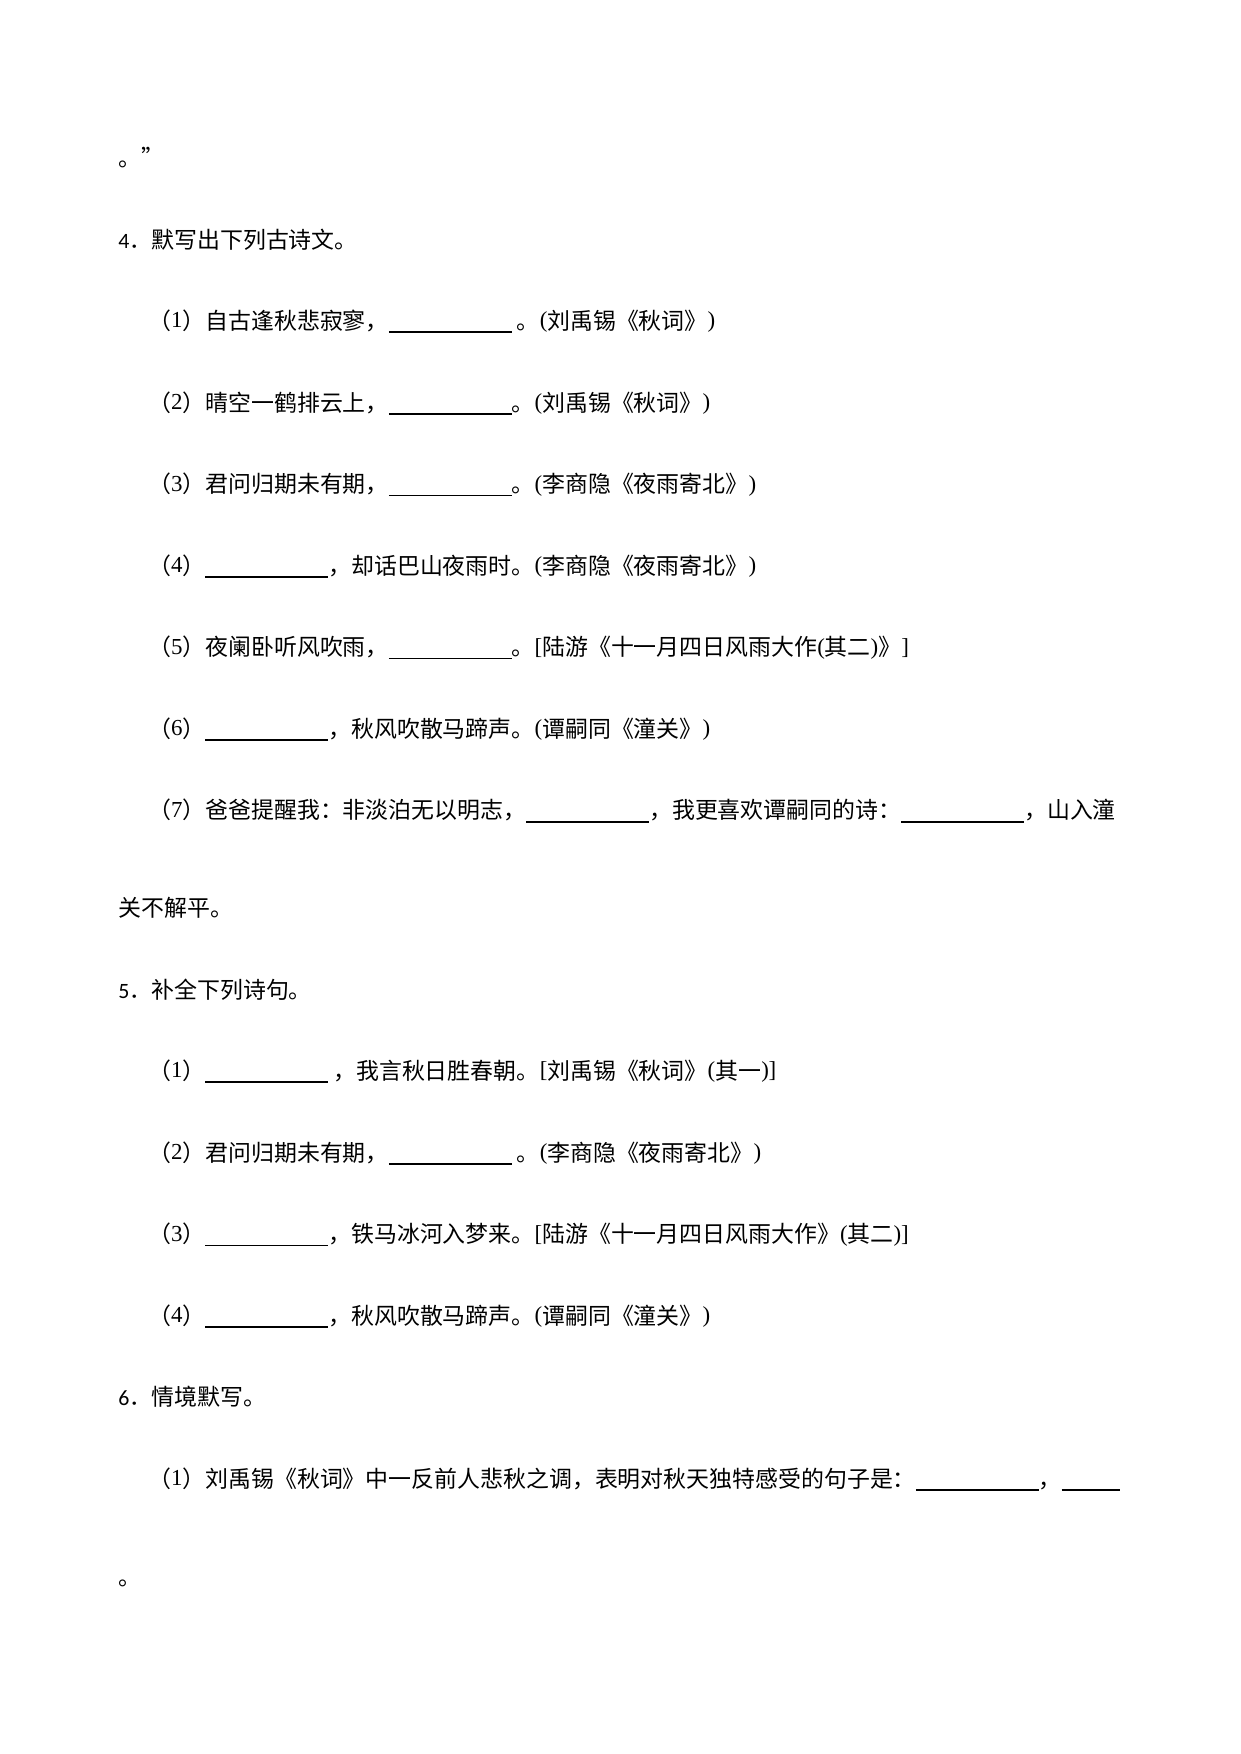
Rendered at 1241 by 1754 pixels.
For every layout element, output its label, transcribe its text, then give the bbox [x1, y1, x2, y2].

text （7）爸爸提醒我：非淡泊无以明志， ，我更喜欢谭嗣同的诗： ，山入潼关不解平。 [118, 777, 1122, 939]
text （1） ，我言秋日胜春朝。[刘禹锡《秋词》(其一)] [118, 1037, 1122, 1102]
text 5．补全下列诗句。 [118, 956, 1122, 1021]
text （3）君问归期未有期， 。(李商隐《夜雨寄北》) [118, 450, 1122, 515]
text （1）刘禹锡《秋词》中一反前人悲秋之调，表明对秋天独特感受的句子是： ， 。 [118, 1445, 1122, 1607]
text （2）君问归期未有期， 。(李商隐《夜雨寄北》) [118, 1119, 1122, 1184]
text （6） ，秋风吹散马蹄声。(谭嗣同《潼关》) [118, 695, 1122, 760]
text 4．默写出下列古诗文。 [118, 206, 1122, 271]
text （3） ，铁马冰河入梦来。[陆游《十一月四日风雨大作》(其二)] [118, 1200, 1122, 1265]
text 6．情境默写。 [118, 1363, 1122, 1428]
text （5）夜阑卧听风吹雨， 。[陆游《十一月四日风雨大作(其二)》] [118, 613, 1122, 678]
text （2）晴空一鹤排云上， 。(刘禹锡《秋词》) [118, 369, 1122, 434]
text （1）自古逢秋悲寂寥， 。(刘禹锡《秋词》) [118, 287, 1122, 352]
text （4） ，却话巴山夜雨时。(李商隐《夜雨寄北》) [118, 532, 1122, 597]
text （4） ，秋风吹散马蹄声。(谭嗣同《潼关》) [118, 1282, 1122, 1347]
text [118, 124, 1122, 189]
